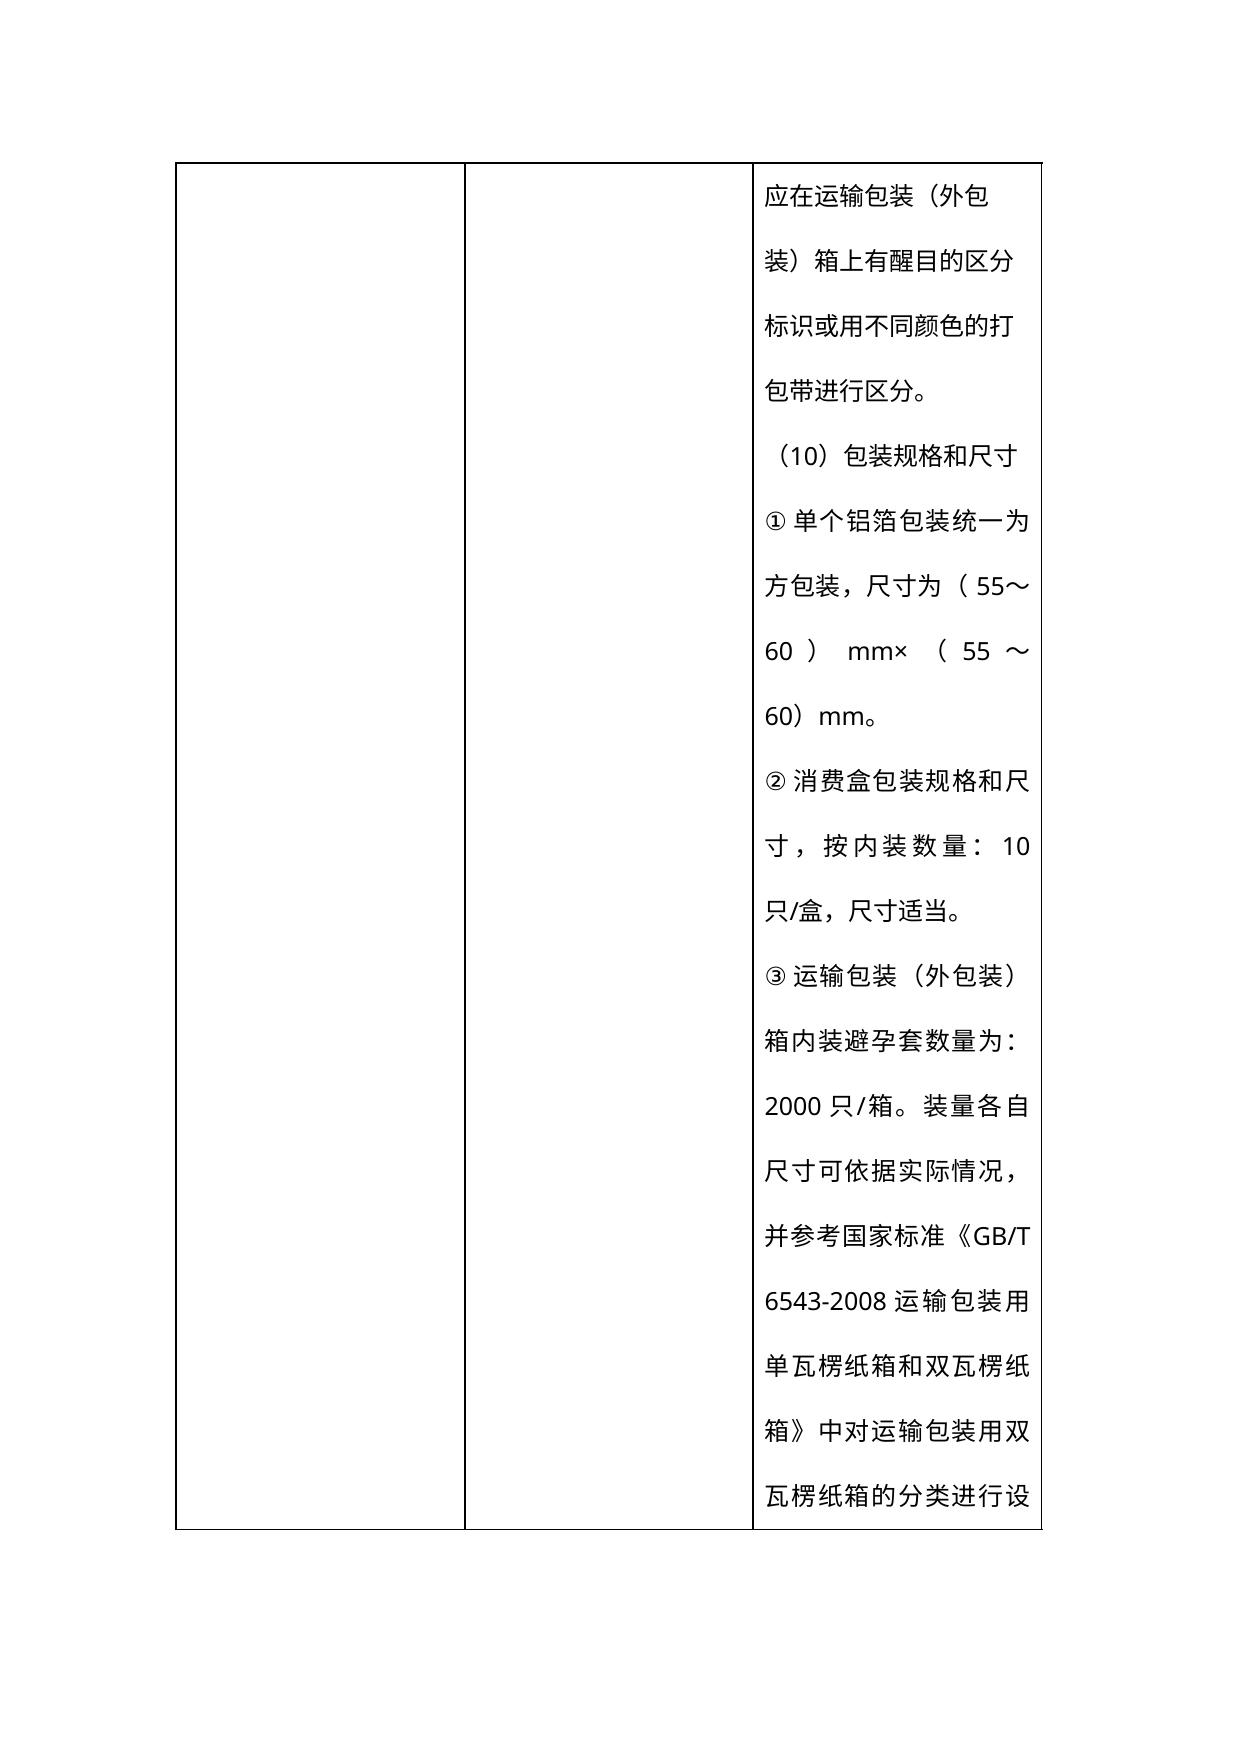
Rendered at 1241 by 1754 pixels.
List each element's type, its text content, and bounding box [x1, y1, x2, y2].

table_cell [754, 164, 1041, 1528]
table_cell 1 [177, 164, 464, 1528]
table_cell [466, 164, 752, 1528]
